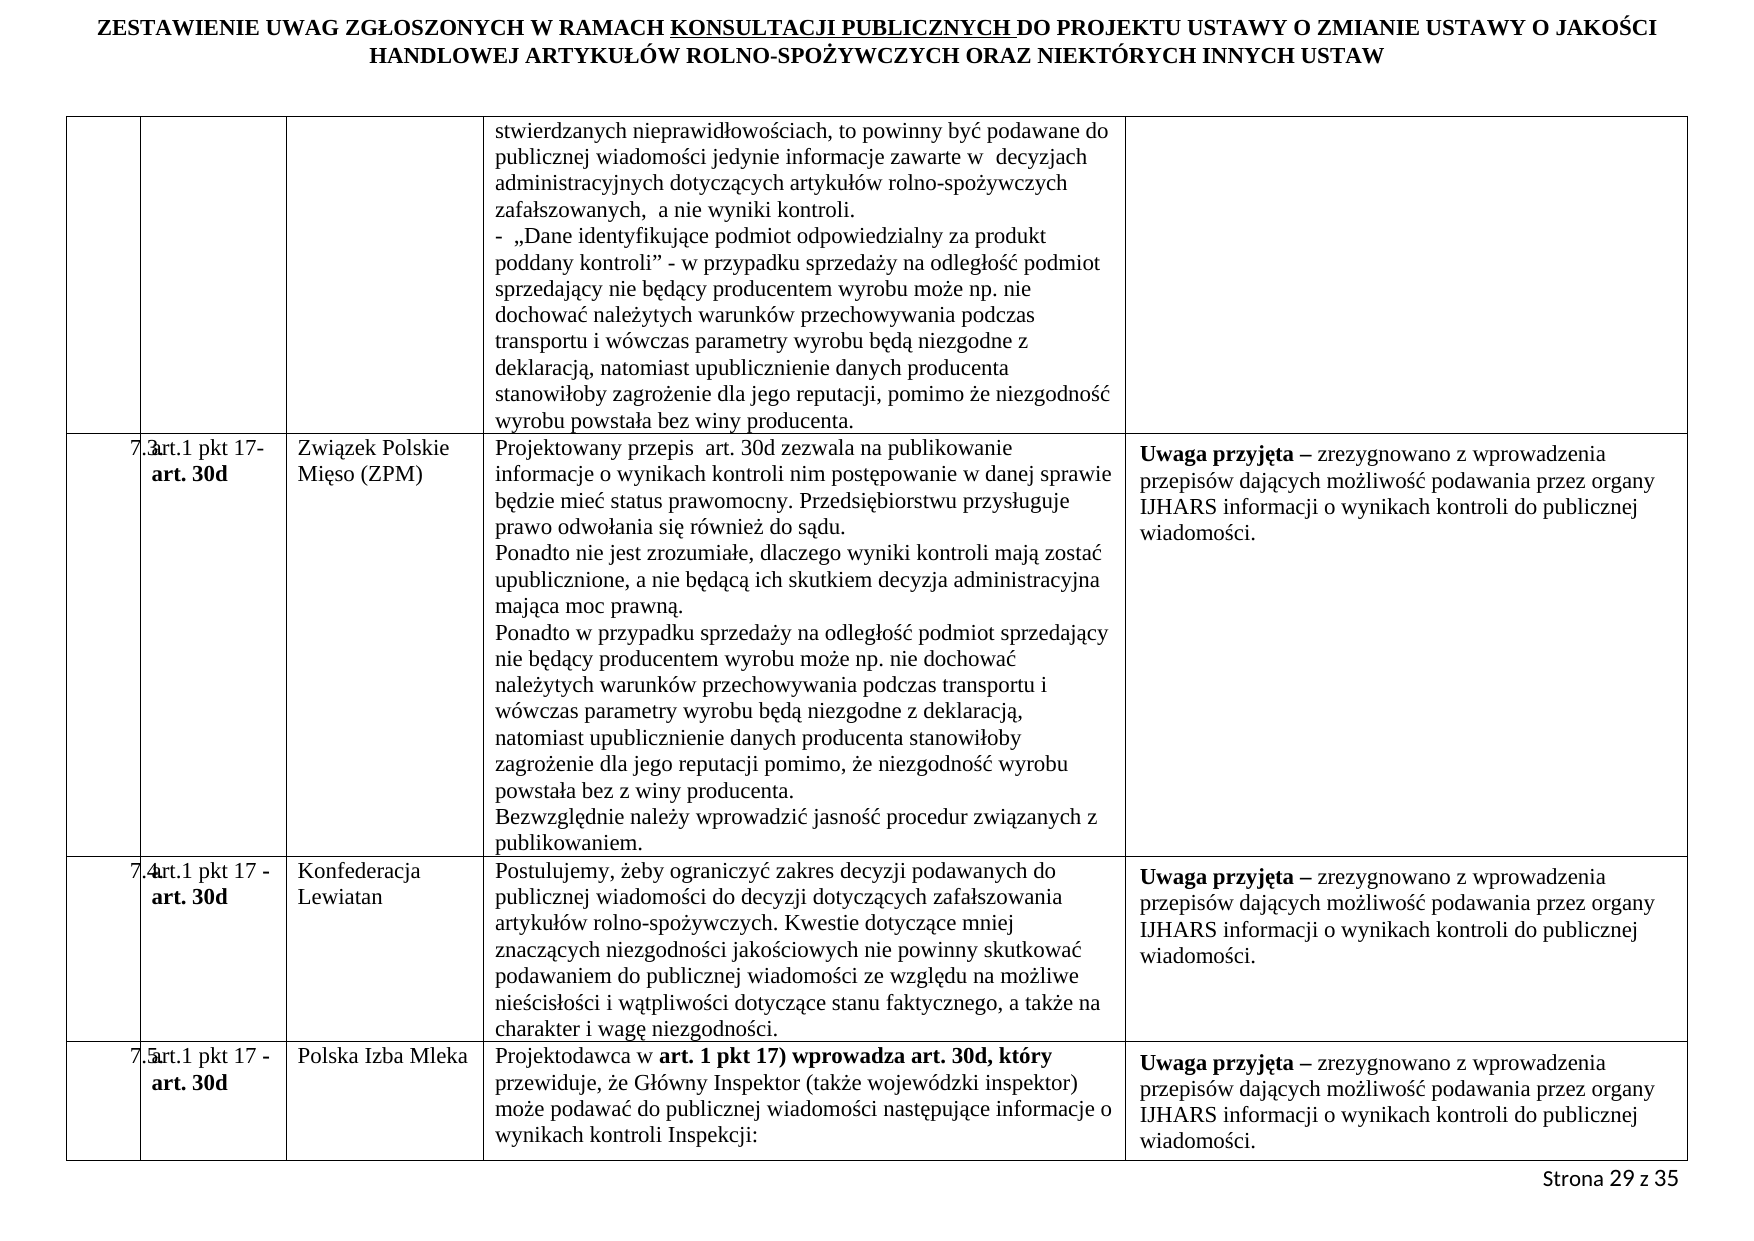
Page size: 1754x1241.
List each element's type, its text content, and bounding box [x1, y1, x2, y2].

table_cell Konfederacja Lewiatan [287, 857, 483, 1041]
table_cell [67, 1042, 140, 1160]
table_cell Postulujemy, żeby ograniczyć zakres decyzji podawanych do publicznej wiadomości do decyzji dotyczących zafałszowania artykułów rolno-spożywczych. Kwestie dotyczące mniej znaczących niezgodności jakościowych nie powinny skutkować podawaniem do publicznej wiadomości ze względu na możliwe nieścisłości i wątpliwości dotyczące stanu faktycznego, a także na charakter i wagę niezgodności. [484, 857, 1125, 1041]
table_cell [67, 857, 140, 1041]
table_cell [141, 117, 286, 433]
table_cell art.1 pkt 17- art. 30d [141, 434, 286, 856]
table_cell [287, 117, 483, 433]
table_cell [484, 1042, 1125, 1160]
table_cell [484, 117, 1125, 433]
table_cell [67, 117, 140, 433]
table_cell art.1 pkt 17 - art. 30d [141, 857, 286, 1041]
table_cell Polska Izba Mleka [287, 1042, 483, 1160]
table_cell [141, 1042, 286, 1160]
table_cell Projektowany przepis art. 30d zezwala na publikowanie informacje o wynikach kontroli nim postępowanie w danej sprawie będzie mieć status prawomocny. Przedsiębiorstwu przysługuje prawo odwołania się również do sądu. Ponadto nie jest zrozumiałe, dlaczego wyniki kontroli mają zostać upublicznione, a nie będącą ich skutkiem decyzja administracyjna mająca moc prawną. Ponadto w przypadku sprzedaży na odległość podmiot sprzedający nie będący producentem wyrobu może np. nie dochować należytych warunków przechowywania podczas transportu i wówczas parametry wyrobu będą niezgodne z deklaracją, natomiast upublicznienie danych producenta stanowiłoby zagrożenie dla jego reputacji pomimo, że niezgodność wyrobu powstała bez z winy producenta. Bezwzględnie należy wprowadzić jasność procedur związanych z publikowaniem. [484, 434, 1125, 856]
table_cell Związek Polskie Mięso (ZPM) [287, 434, 483, 856]
table_cell [67, 434, 140, 856]
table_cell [1126, 1042, 1687, 1160]
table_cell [1126, 117, 1687, 433]
